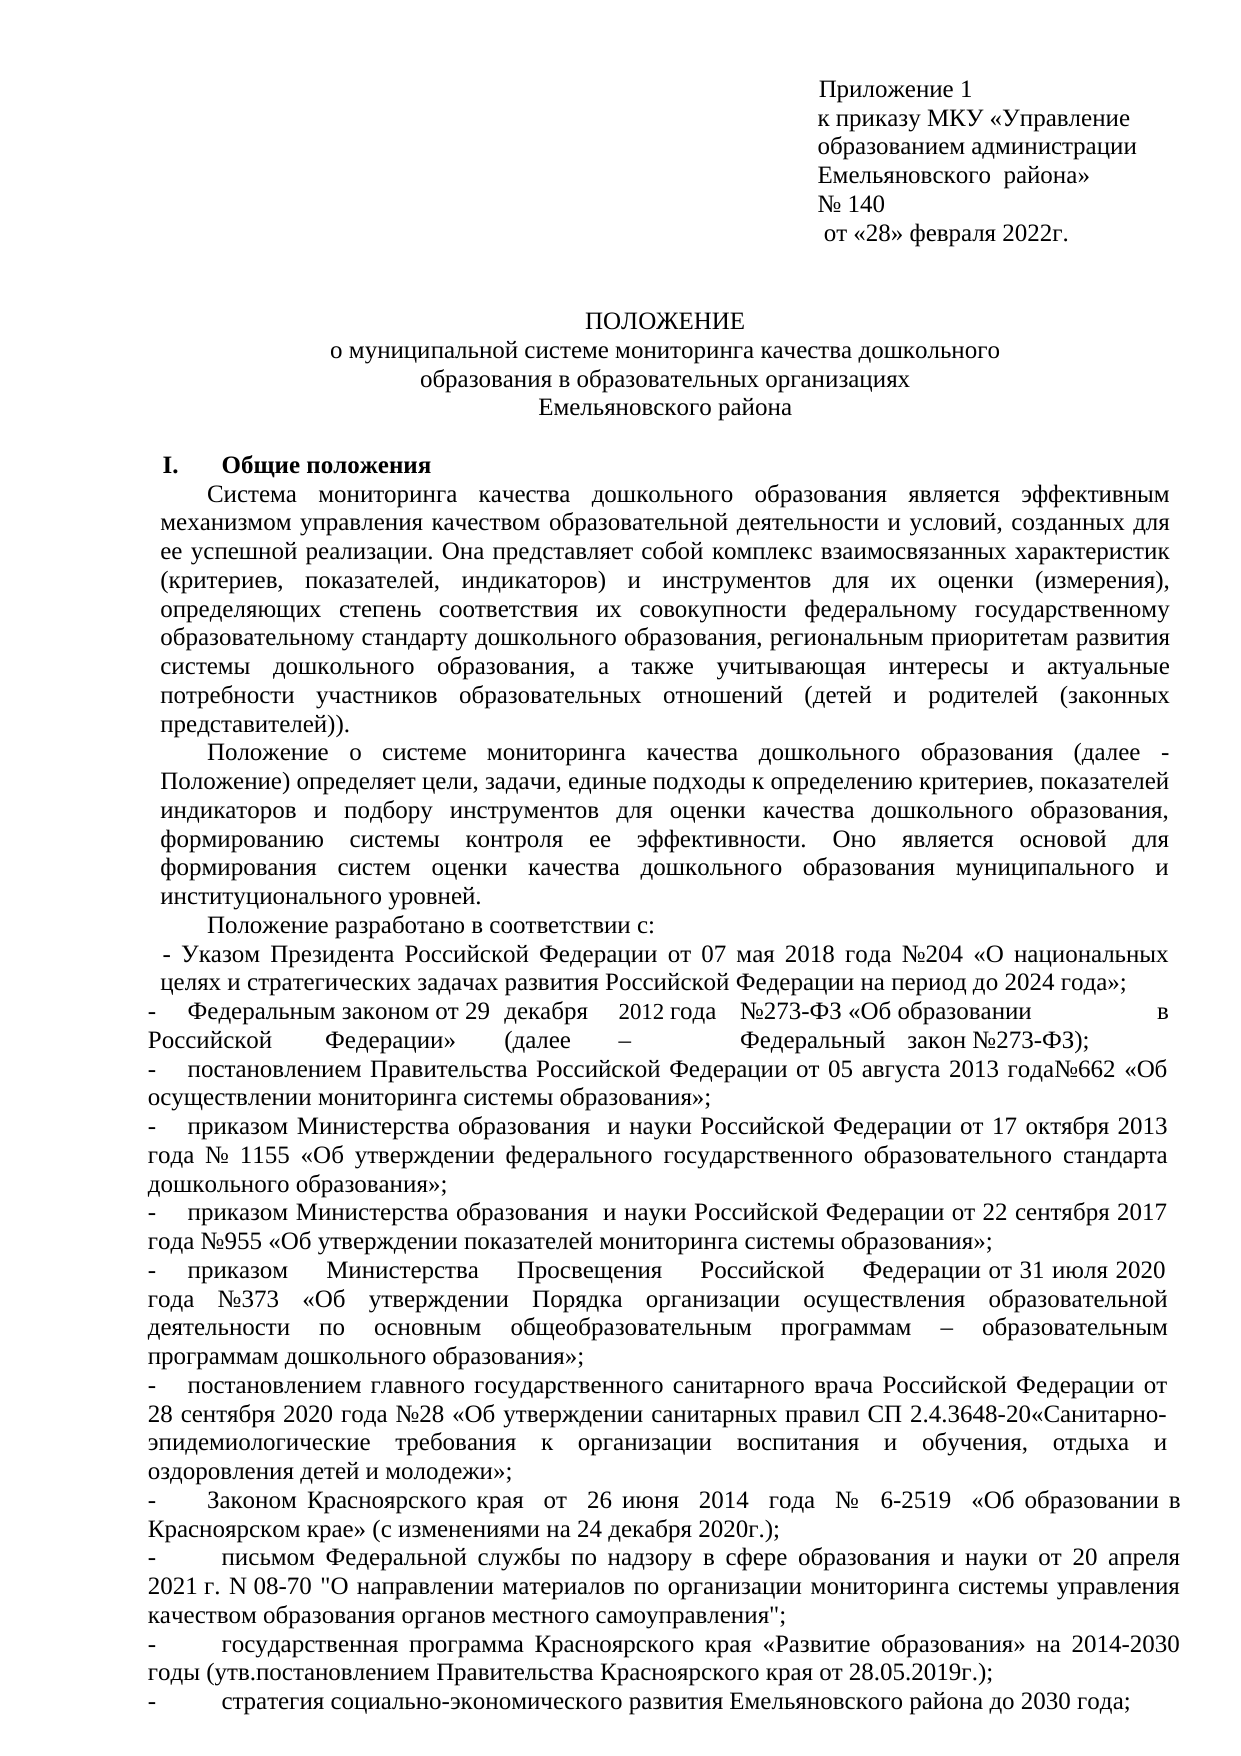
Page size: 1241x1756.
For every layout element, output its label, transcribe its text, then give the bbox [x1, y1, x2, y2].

list приказом Министерства образования и науки Российской Федерации от 17 октября 2013 года № 1155 «Об утверждении федерального государственного образовательного стандарта дошкольного образования»; [148, 1111, 1168, 1197]
list приказом Министерства образования и науки Российской Федерации от 22 сентября 2017 года №955 «Об утверждении показателей мониторинга системы образования»; [148, 1197, 1168, 1255]
list стратегия социально-экономического развития Емельяновского района до 2030 года; [148, 1686, 1181, 1715]
text образованием администрации [680, 131, 1186, 160]
text к приказу МКУ «Управление [680, 103, 1186, 131]
list письмом Федеральной службы по надзору в сфере образования и науки от 20 апреля 2021 г. N 08-70 "О направлении материалов по организации мониторинга системы управления качеством образования органов местного самоуправления"; [148, 1542, 1181, 1629]
list приказом Министерства Просвещения Российской Федерации от 31 июля 2020 года №373 «Об утверждении Порядка организации осуществления образовательной деятельности по основным общеобразовательным программам – образовательным программам дошкольного образования»; [148, 1255, 1168, 1370]
list постановлением главного государственного санитарного врача Российской Федерации от 28 сентября 2020 года №28 «Об утверждении санитарных правил СП 2.4.3648-20«Санитарно-эпидемиологические требования к организации воспитания и обучения, отдыха и оздоровления детей и молодежи»; [148, 1370, 1168, 1485]
text Система мониторинга качества дошкольного образования является эффективным механизмом управления качеством образовательной деятельности и условий, созданных для ее успешной реализации. Она представляет собой комплекс взаимосвязанных характеристик (критериев, показателей, индикаторов) и инструментов для их оценки (измерения), определяющих степень соответствия их совокупности федеральному государственному образовательному стандарту дошкольного образования, региональным приоритетам развития системы дошкольного образования, а также учитывающая интересы и актуальные потребности участников образовательных отношений (детей и родителей (законных представителей)). [160, 479, 1171, 737]
list Федеральным законом от 29 декабря 2012 года №273-ФЗ «Об образовании в Российской Федерации» (далее – Федеральный закон №273-ФЗ); [148, 996, 1168, 1054]
text Приложение 1 [743, 74, 1048, 103]
text от «28» февраля 2022г. [680, 218, 1186, 246]
text Положение о системе мониторинга качества дошкольного образования (далее - Положение) определяет цели, задачи, единые подходы к определению критериев, показателей индикаторов и подбору инструментов для оценки качества дошкольного образования, формированию системы контроля ее эффективности. Оно является основой для формирования систем оценки качества дошкольного образования муниципального и институционального уровней. [160, 737, 1170, 910]
text о муниципальной системе мониторинга качества дошкольного образования в образовательных организациях [282, 335, 1048, 392]
text - Указом Президента Российской Федерации от 07 мая 2018 года №204 «О национальных целях и стратегических задачах развития Российской Федерации на период до 2024 года»; [160, 939, 1170, 996]
list государственная программа Красноярского края «Развитие образования» на 2014-2030 годы (утв.постановлением Правительства Красноярского края от 28.05.2019г.); [148, 1629, 1181, 1686]
text № 140 [680, 189, 1186, 218]
list постановлением Правительства Российской Федерации от 05 августа 2013 года№662 «Об осуществлении мониторинга системы образования»; [148, 1054, 1168, 1111]
list Законом Красноярского края от 26 июня 2014 года № 6-2519 «Об образовании в Красноярском крае» (с изменениями на 24 декабря 2020г.); [148, 1485, 1181, 1542]
text Емельяновского района» [680, 160, 1186, 189]
subtitle Общие положения [162, 450, 1181, 479]
text Емельяновского района [282, 392, 1048, 421]
text Положение разработано в соответствии с: [160, 910, 1170, 939]
subtitle ПОЛОЖЕНИЕ [282, 306, 1048, 335]
